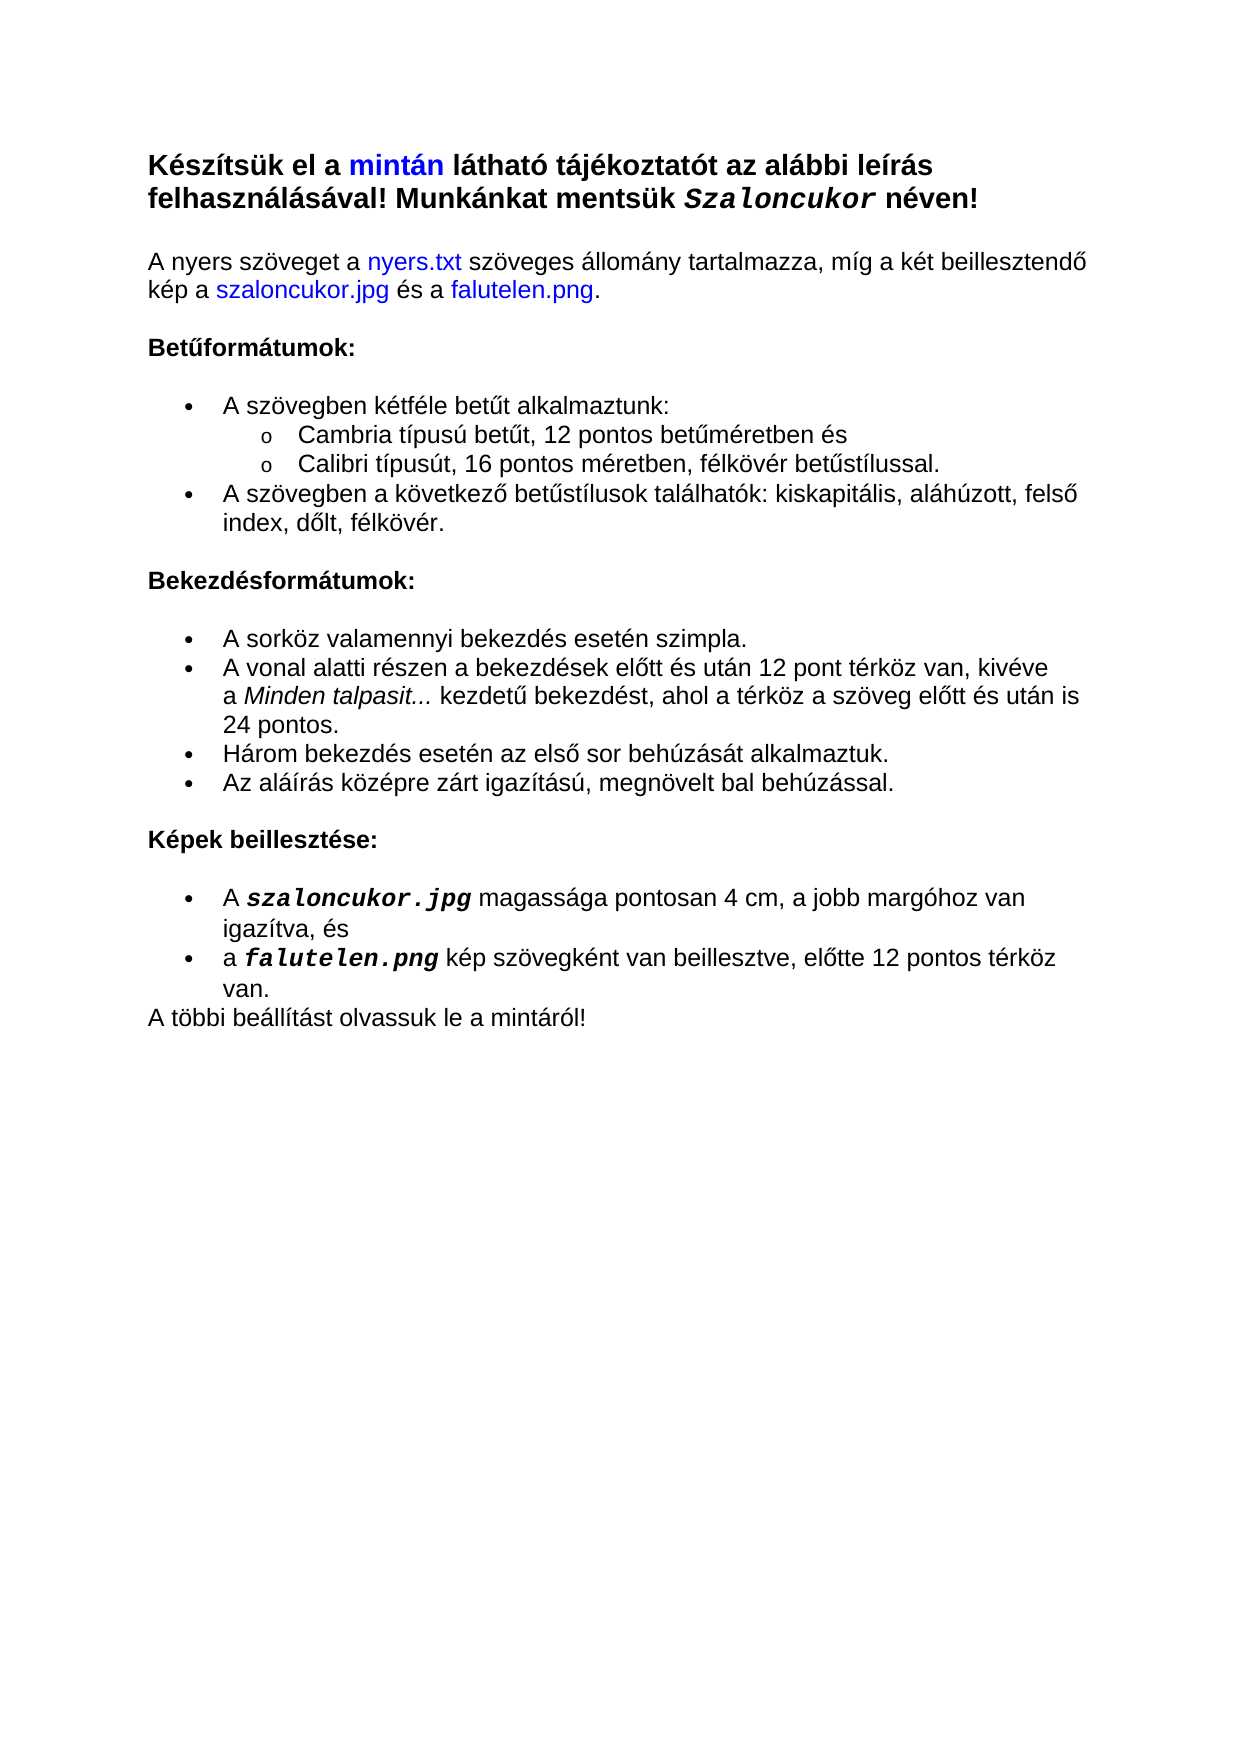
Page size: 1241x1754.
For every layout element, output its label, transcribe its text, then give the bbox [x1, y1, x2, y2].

text A többi beállítást olvassuk le a mintáról! [148, 1003, 1093, 1031]
text Betűformátumok: [148, 333, 1093, 362]
text Bekezdésformátumok: [148, 566, 1093, 594]
list A sorköz valamennyi bekezdés esetén szimpla. [185, 624, 1093, 652]
list A vonal alatti részen a bekezdések előtt és után 12 pont térköz van, kivéve a Minden talpasit... kezdetű bekezdést, ahol a térköz a szöveg előtt és után is 24 pontos. [185, 652, 1093, 739]
list A szaloncukor.jpg magassága pontosan 4 cm, a jobb margóhoz van igazítva, és [185, 883, 1093, 943]
text Képek beillesztése: [148, 825, 1093, 854]
list Calibri típusút, 16 pontos méretben, félkövér betűstílussal. [260, 449, 1093, 479]
list A szövegben a következő betűstílusok találhatók: kiskapitális, aláhúzott, felső index, dőlt, félkövér. [185, 479, 1093, 537]
list A szövegben kétféle betűt alkalmaztunk: [185, 391, 1093, 420]
list Az aláírás középre zárt igazítású, megnövelt bal behúzással. [185, 767, 1093, 796]
list Cambria típusú betűt, 12 pontos betűméretben és [260, 420, 1093, 449]
text A nyers szöveget a nyers.txt szöveges állomány tartalmazza, míg a két beillesztendő kép a szaloncukor.jpg és a falutelen.png. [148, 246, 1093, 304]
list a falutelen.png kép szövegként van beillesztve, előtte 12 pontos térköz van. [185, 943, 1093, 1003]
text Készítsük el a mintán látható tájékoztatót az alábbi leírás felhasználásával! Munkánkat mentsük Szaloncukor néven! [148, 148, 1093, 217]
list Három bekezdés esetén az első sor behúzását alkalmaztuk. [185, 739, 1093, 767]
